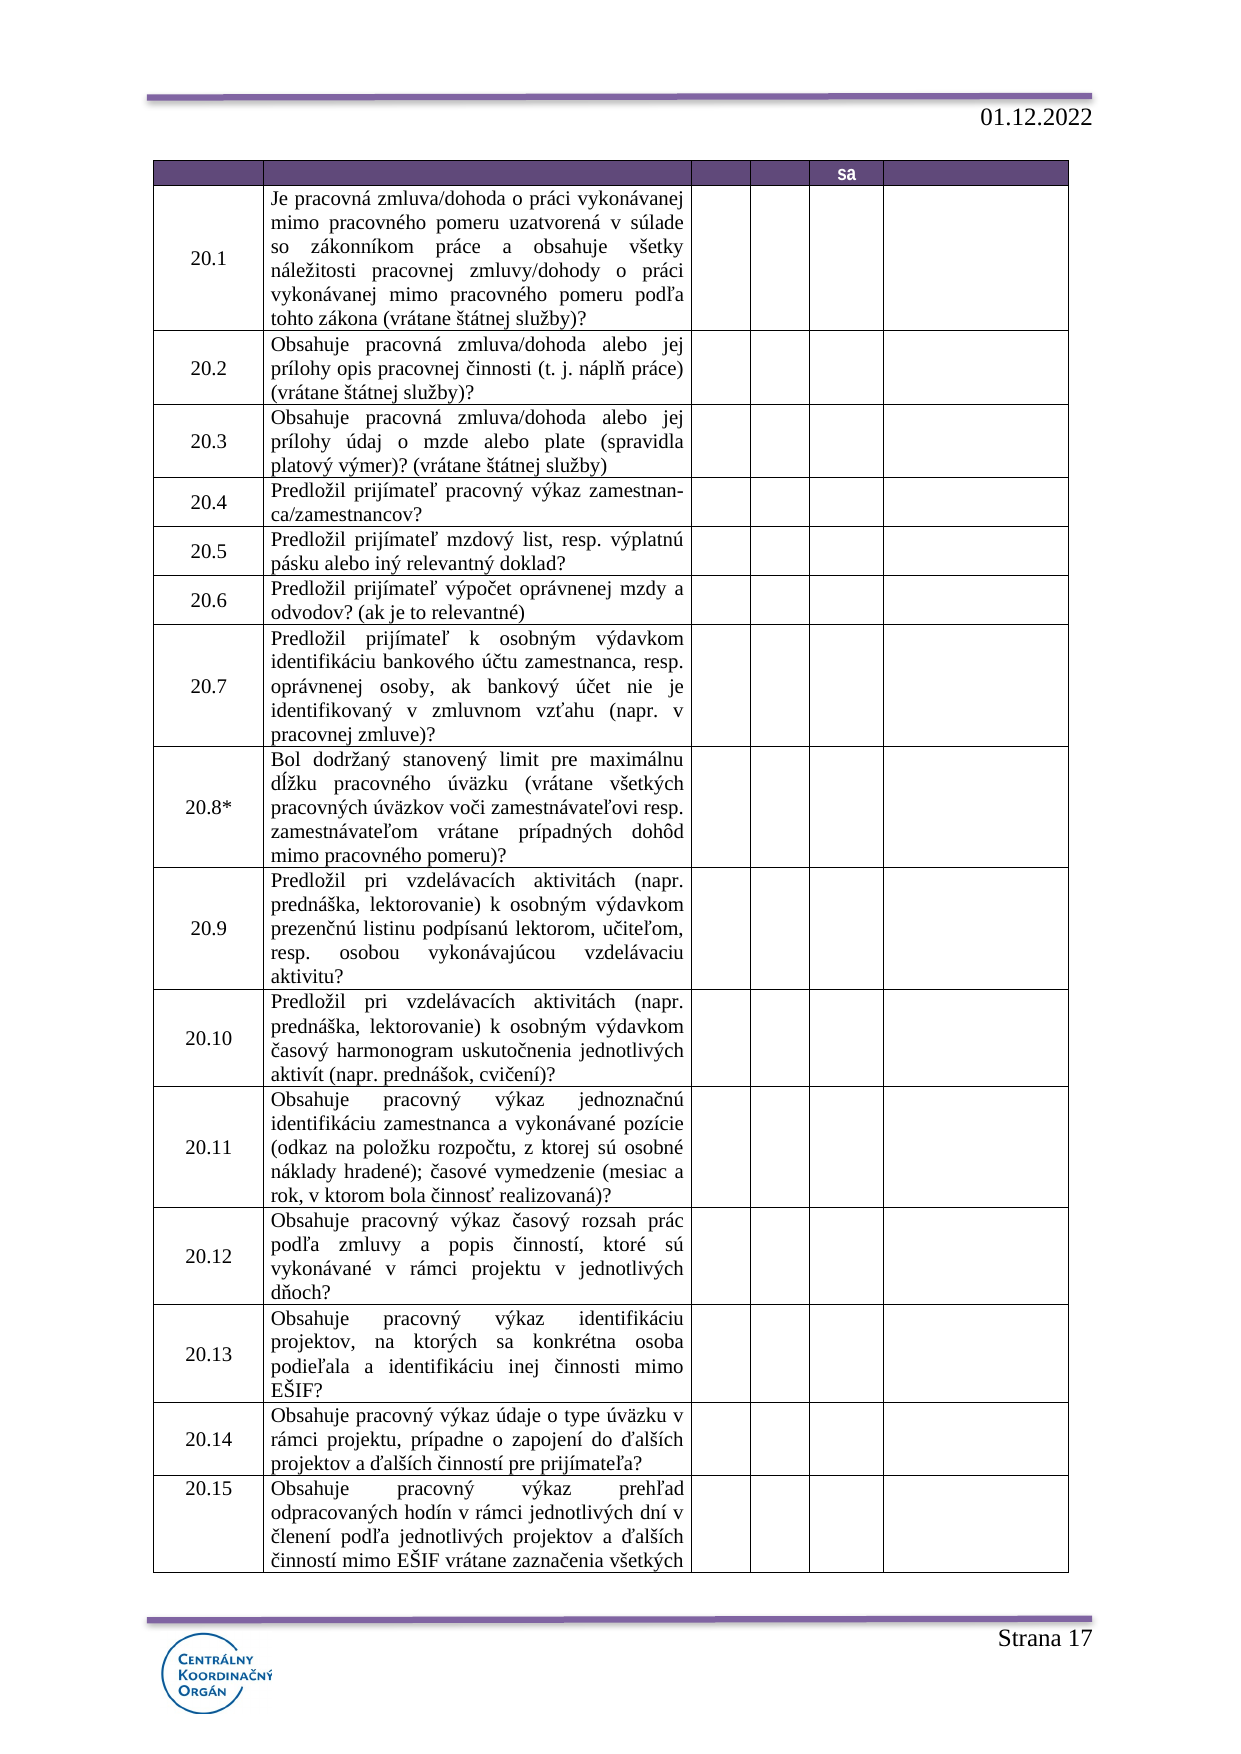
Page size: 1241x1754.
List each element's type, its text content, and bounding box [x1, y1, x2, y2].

table_cell [884, 625, 1068, 746]
picture [159, 1631, 272, 1713]
table_cell Obsahuje pracovný výkaz časový rozsah prác podľa zmluvy a popis činností, ktoré sú vykonávané v rámci projektu v jednotlivých dňoch? [264, 1208, 691, 1304]
table_cell 20.7 [154, 625, 263, 746]
table_cell 20.13 [154, 1305, 263, 1402]
table_cell Obsahuje pracovná zmluva/dohoda alebo jej prílohy údaj o mzde alebo plate (spravidla platový výmer)? (vrátane štátnej služby) [264, 405, 691, 477]
table_cell [751, 990, 809, 1086]
table_cell [692, 576, 750, 624]
table_cell [692, 868, 750, 988]
table_cell [810, 405, 883, 477]
table_cell [751, 405, 809, 477]
table_cell [692, 1305, 750, 1402]
table_cell [884, 186, 1068, 330]
table_cell [751, 331, 809, 404]
table_cell Je pracovná zmluva/dohoda o práci vykonávanej mimo pracovného pomeru uzatvorená v súlade so zákonníkom práce a obsahuje všetky náležitosti pracovnej zmluvy/dohody o práci vykonávanej mimo pracovného pomeru podľa tohto zákona (vrátane štátnej služby)? [264, 186, 691, 330]
table_cell Obsahuje pracovný výkaz údaje o type úväzku v rámci projektu, prípadne o zapojení do ďalších projektov a ďalších činností pre prijímateľa? [264, 1403, 691, 1475]
table_cell Kontrolné otázky [264, 161, 691, 185]
table_cell [692, 1087, 750, 1207]
table_cell [810, 186, 883, 330]
table_cell [884, 1403, 1068, 1475]
table_cell Predložil pri vzdelávacích aktivitách (napr. prednáška, lektorovanie) k osobným výdavkom časový harmonogram uskutočnenia jednotlivých aktivít (napr. prednášok, cvičení)? [264, 990, 691, 1086]
table_cell 20.8* [154, 747, 263, 867]
table_cell nie [751, 161, 809, 185]
table_cell Predložil prijímateľ mzdový list, resp. výplatnú pásku alebo iný relevantný doklad? [264, 527, 691, 575]
table_cell 20.14 [154, 1403, 263, 1475]
table_cell [884, 1305, 1068, 1402]
table_cell P. č. [154, 161, 263, 185]
table_cell [692, 331, 750, 404]
table_cell [884, 478, 1068, 526]
table_cell [692, 625, 750, 746]
table_cell [692, 186, 750, 330]
table_cell áno [692, 161, 750, 185]
table_cell [692, 527, 750, 575]
table_cell [751, 1305, 809, 1402]
table_cell [810, 868, 883, 988]
table_cell [751, 478, 809, 526]
table_cell 20.6 [154, 576, 263, 624]
table_cell 20.12 [154, 1208, 263, 1304]
table_cell Predložil prijímateľ výpočet oprávnenej mzdy a odvodov? (ak je to relevantné) [264, 576, 691, 624]
table_cell Predložil prijímateľ k osobným výdavkom identifikáciu bankového účtu zamestnanca, resp. oprávnenej osoby, ak bankový účet nie je identifikovaný v zmluvnom vzťahu (napr. v pracovnej zmluve)? [264, 625, 691, 746]
table_cell [751, 747, 809, 867]
table_cell 20.5 [154, 527, 263, 575]
table_cell netýka sa [810, 161, 883, 185]
table_cell Predložil prijímateľ pracovný výkaz zamestnan-ca/zamestnancov? [264, 478, 691, 526]
table_cell [810, 990, 883, 1086]
table_cell [751, 1208, 809, 1304]
table_cell [692, 478, 750, 526]
table_cell 20.11 [154, 1087, 263, 1207]
table_cell Predložil pri vzdelávacích aktivitách (napr. prednáška, lektorovanie) k osobným výdavkom prezenčnú listinu podpísanú lektorom, učiteľom, resp. osobou vykonávajúcou vzdelávaciu aktivitu? [264, 868, 691, 988]
table_cell [810, 1087, 883, 1207]
table_cell Obsahuje pracovná zmluva/dohoda alebo jej prílohy opis pracovnej činnosti (t. j. náplň práce) (vrátane štátnej služby)? [264, 331, 691, 404]
table_cell [810, 1403, 883, 1475]
table_cell [751, 576, 809, 624]
table_cell 20.9 [154, 868, 263, 988]
table_cell [751, 868, 809, 988]
table_cell Obsahuje pracovný výkaz jednoznačnú identifikáciu zamestnanca a vykonávané pozície (odkaz na položku rozpočtu, z ktorej sú osobné náklady hradené); časové vymedzenie (mesiac a rok, v ktorom bola činnosť realizovaná)? [264, 1087, 691, 1207]
table_cell [751, 527, 809, 575]
table_cell [692, 1208, 750, 1304]
table_cell [884, 1208, 1068, 1304]
table_cell [884, 331, 1068, 404]
table_cell Poznámka7 [884, 161, 1068, 185]
table_cell [692, 1403, 750, 1475]
table_cell [692, 405, 750, 477]
table_cell 20.2 [154, 331, 263, 404]
table_cell [810, 625, 883, 746]
table_cell [751, 1403, 809, 1475]
table_cell [884, 747, 1068, 867]
table_cell 20.15 [154, 1476, 263, 1572]
table_cell [751, 625, 809, 746]
table_cell [884, 868, 1068, 988]
table_cell [751, 1087, 809, 1207]
table_cell [810, 576, 883, 624]
table_cell Bol dodržaný stanovený limit pre maximálnu dĺžku pracovného úväzku (vrátane všetkých pracovných úväzkov voči zamestnávateľovi resp. zamestnávateľom vrátane prípadných dohôd mimo pracovného pomeru)? [264, 747, 691, 867]
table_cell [264, 1476, 691, 1572]
table_cell [884, 990, 1068, 1086]
table_cell [692, 1476, 750, 1572]
table_cell [810, 1476, 883, 1572]
table_cell [810, 1305, 883, 1402]
table_cell [751, 1476, 809, 1572]
table_cell [884, 1476, 1068, 1572]
table_cell [692, 990, 750, 1086]
table_cell [810, 331, 883, 404]
table_cell [810, 478, 883, 526]
table_cell 20.10 [154, 990, 263, 1086]
table_cell 20.4 [154, 478, 263, 526]
table_cell [810, 527, 883, 575]
table_cell [810, 1208, 883, 1304]
table_cell [884, 1087, 1068, 1207]
table_cell 20.1 [154, 186, 263, 330]
table_cell [884, 527, 1068, 575]
table_cell [751, 186, 809, 330]
table_cell Obsahuje pracovný výkaz identifikáciu projektov, na ktorých sa konkrétna osoba podieľala a identifikáciu inej činnosti mimo EŠIF? [264, 1305, 691, 1402]
table_cell [884, 576, 1068, 624]
table_cell [810, 747, 883, 867]
table_cell 20.3 [154, 405, 263, 477]
table_cell [884, 405, 1068, 477]
table_cell [692, 747, 750, 867]
